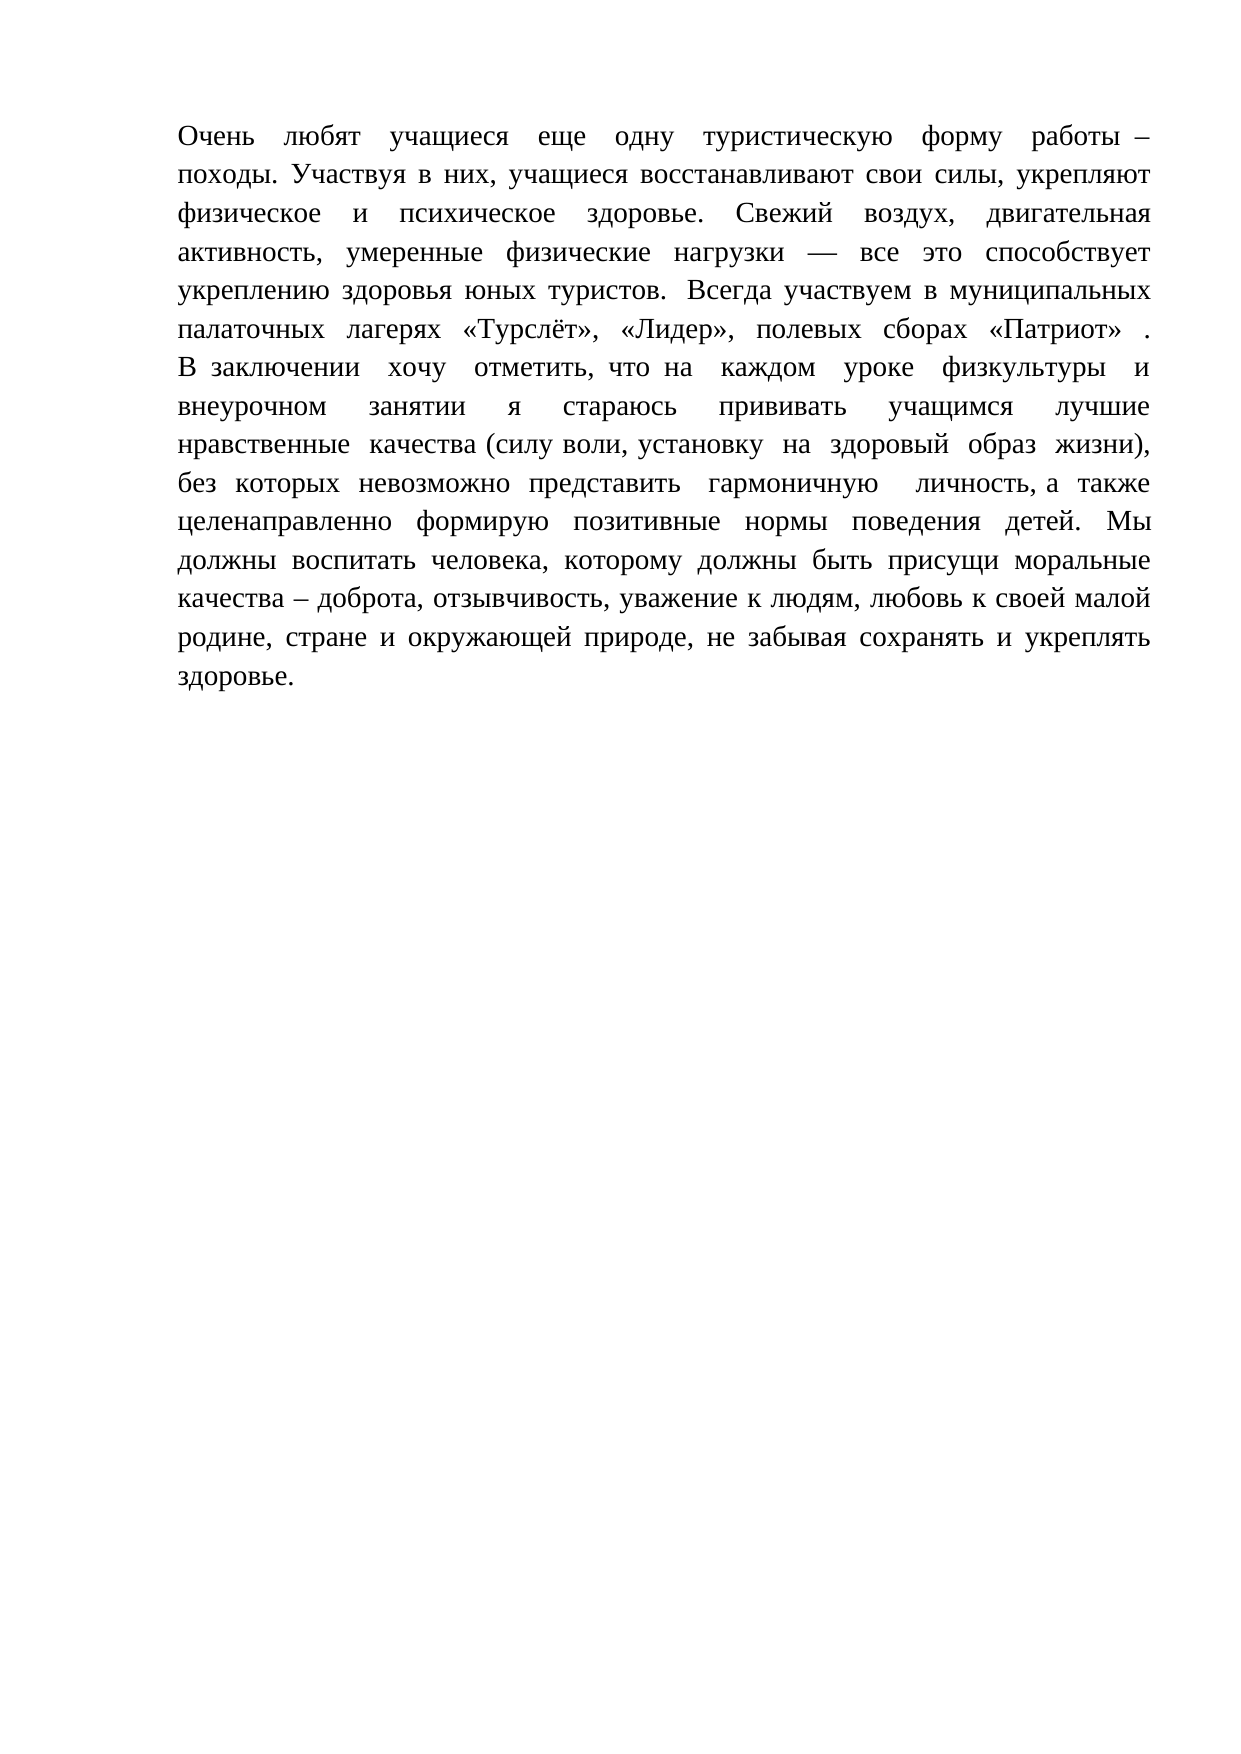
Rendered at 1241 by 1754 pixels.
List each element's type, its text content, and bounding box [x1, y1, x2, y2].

text Очень любят учащиеся еще одну туристическую форму работы – походы. Участвуя в них, учащиеся восстанавливают свои силы, укрепляют физическое и психическое здоровье. Свежий воздух, двигательная активность, умеренные физические нагрузки — все это способствует укреплению здоровья юных туристов. Всегда участвуем в муниципальных палаточных лагерях «Турслёт», «Лидер», полевых сборах «Патриот» . В заключении хочу отметить, что на каждом уроке физкультуры и внеурочном занятии я стараюсь прививать учащимся лучшие нравственные качества (силу воли, установку на здоровый образ жизни), без которых невозможно представить гармоничную личность, а также целенаправленно формирую позитивные нормы поведения детей. Мы должны воспитать человека, которому должны быть присущи моральные качества – доброта, отзывчивость, уважение к людям, любовь к своей малой родине, стране и окружающей природе, не забывая сохранять и укреплять здоровье. [177, 118, 1152, 691]
